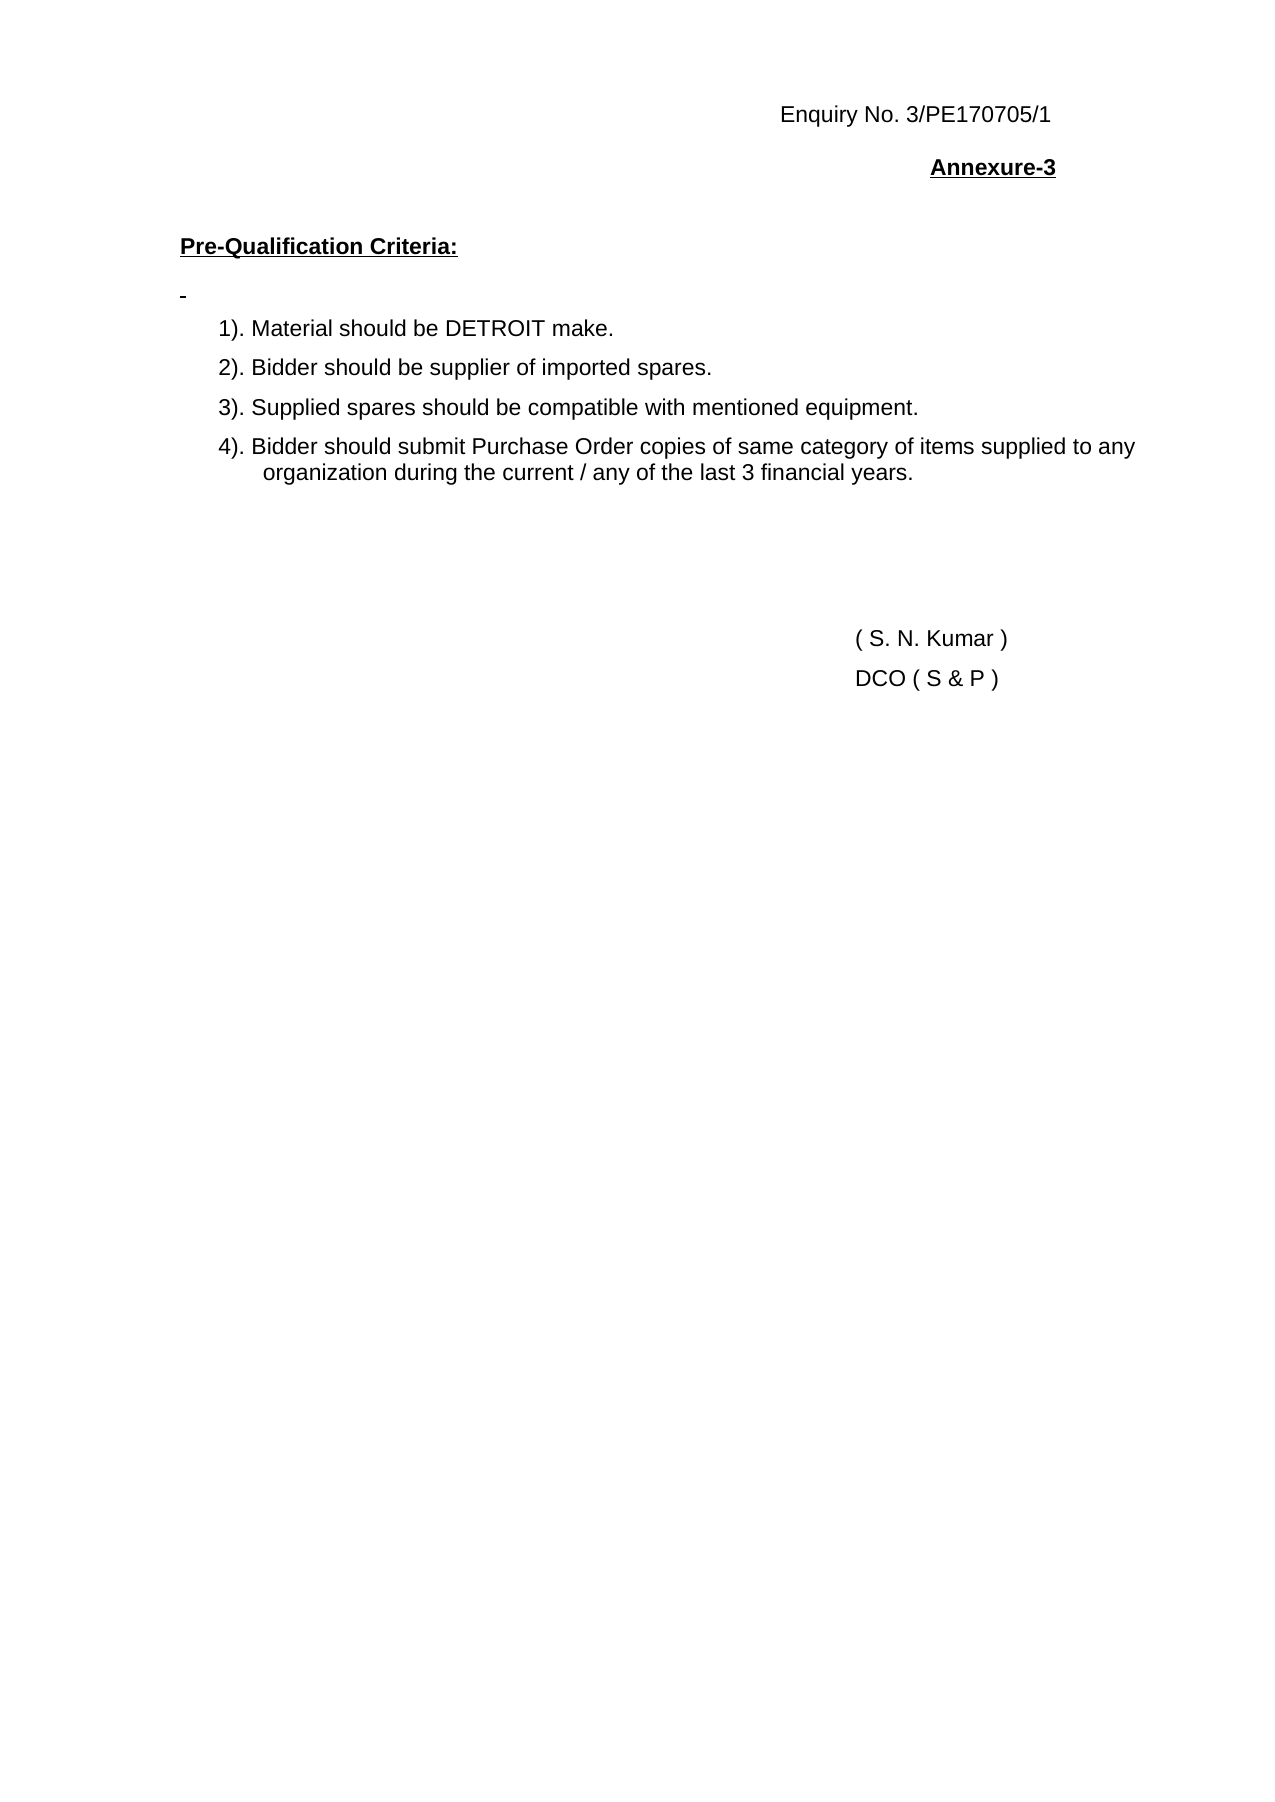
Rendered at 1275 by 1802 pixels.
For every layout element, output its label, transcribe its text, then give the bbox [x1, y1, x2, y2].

text 2). Bidder should be supplier of imported spares. [180, 354, 1155, 380]
text Annexure-3 [855, 154, 1155, 180]
text Enquiry No. 3/PE170705/1 [180, 101, 1155, 128]
text 4). Bidder should submit Purchase Order copies of same category of items supplied to any [180, 433, 1155, 459]
text ( S. N. Kumar ) [180, 625, 1155, 651]
text Pre-Qualification Criteria: [180, 233, 1155, 259]
text 3). Supplied spares should be compatible with mentioned equipment. [180, 393, 1155, 420]
text organization during the current / any of the last 3 financial years. [180, 459, 1155, 486]
text 1). Material should be DETROIT make. [180, 314, 1155, 341]
text DCO ( S & P ) [180, 664, 1155, 691]
